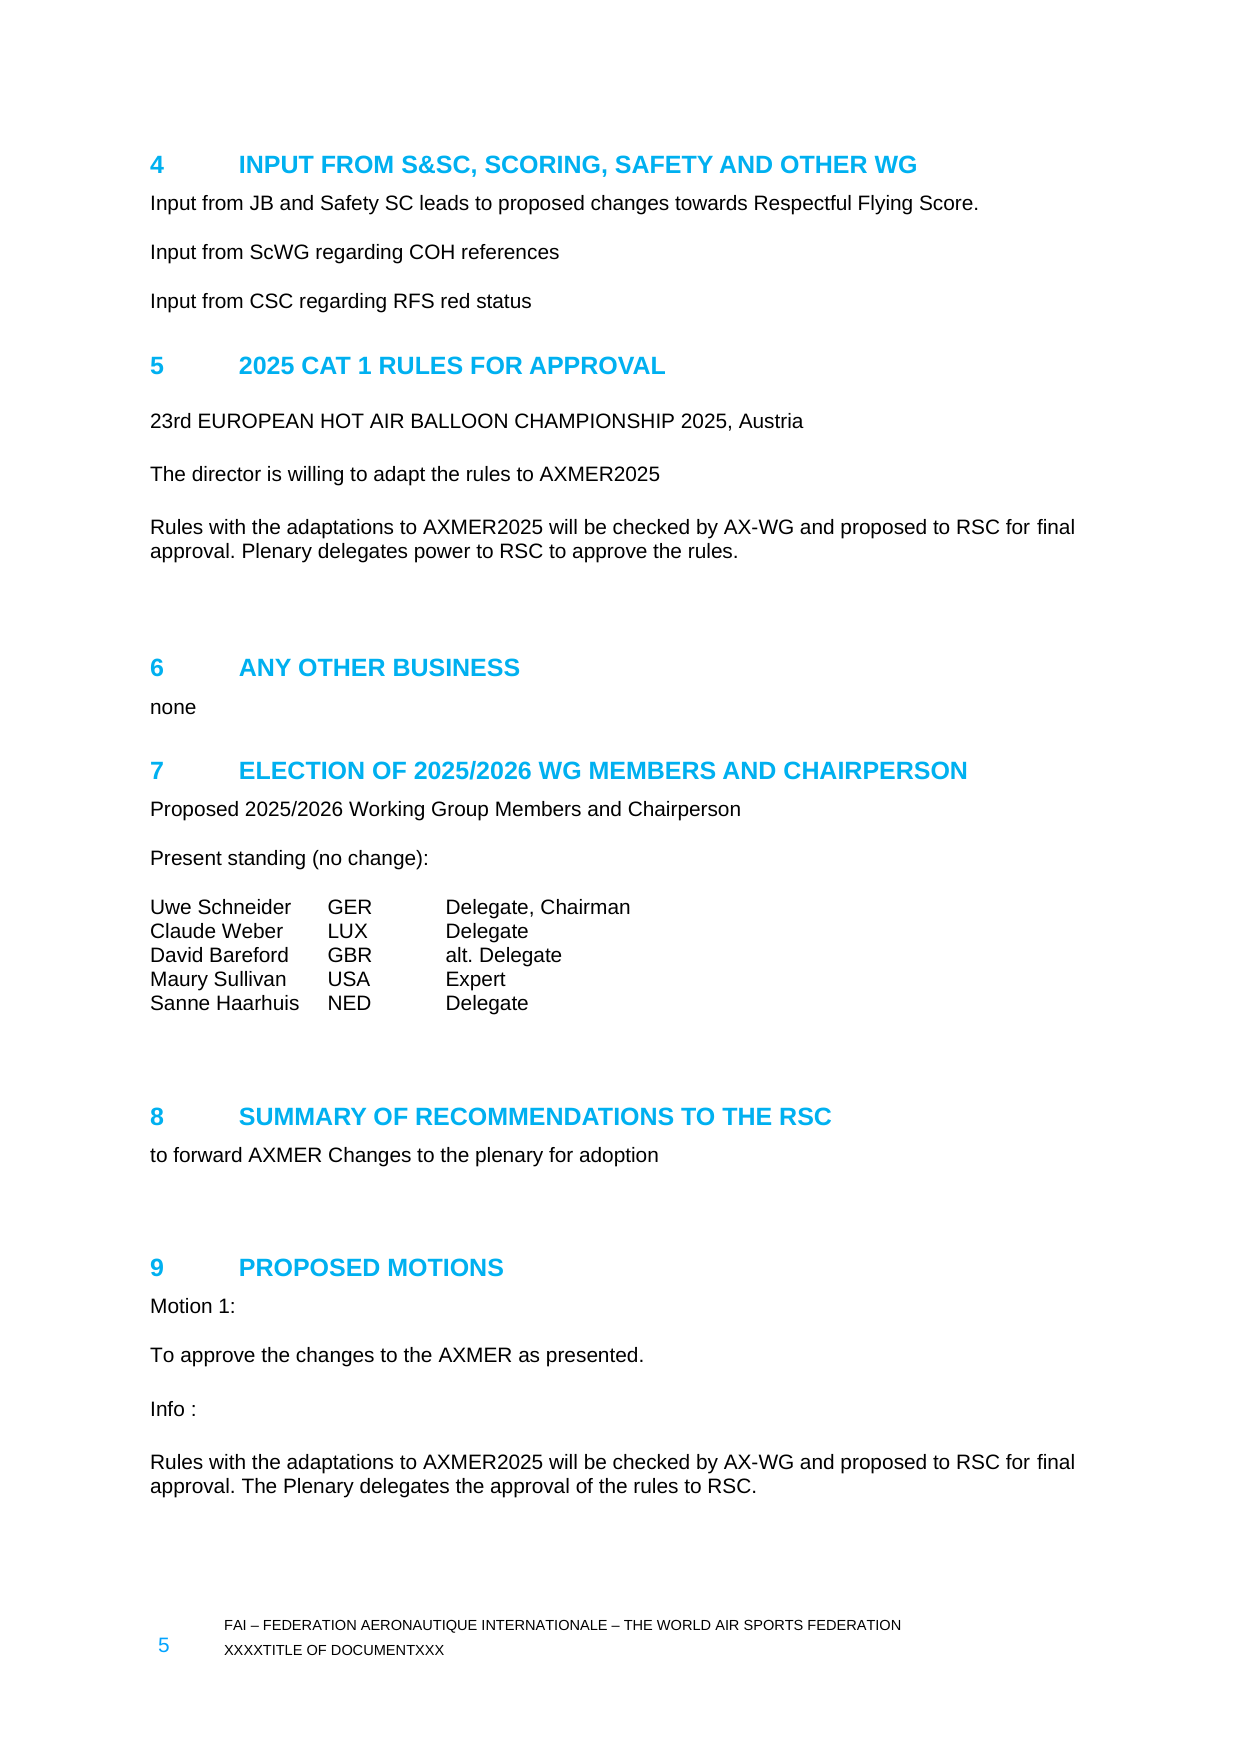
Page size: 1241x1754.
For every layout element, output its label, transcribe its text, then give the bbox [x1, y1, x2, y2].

text Input from JB and Safety SC leads to proposed changes towards Respectful Flying Score. [150, 191, 1090, 215]
subtitle 2025 Cat 1 Rules for approval [150, 351, 1090, 379]
text Present standing (no change): [150, 846, 1090, 870]
text Motion 1: [150, 1294, 1090, 1318]
text Rules with the adaptations to AXMER2025 will be checked by AX-WG and proposed to RSC for final approval. Plenary delegates power to RSC to approve the rules. [150, 515, 1090, 563]
text Uwe Schneider GER Delegate, Chairman Claude Weber LUX Delegate David Bareford GBR alt. Delegate Maury Sullivan USA Expert Sanne Haarhuis NED Delegate [150, 895, 1090, 1015]
text Proposed 2025/2026 Working Group Members and Chairperson [150, 797, 1090, 821]
subtitle Election of 2025/2026 WG Members and Chairperson [150, 756, 1090, 785]
subtitle Any Other Business [150, 653, 1090, 682]
text The director is willing to adapt the rules to AXMER2025 [150, 462, 1090, 486]
text to forward AXMER Changes to the plenary for adoption [150, 1143, 1090, 1167]
subtitle Input from S&SC, Scoring, Safety and other WG [150, 150, 1090, 179]
text Rules with the adaptations to AXMER2025 will be checked by AX-WG and proposed to RSC for final approval. The Plenary delegates the approval of the rules to RSC. [150, 1449, 1090, 1497]
subtitle Summary of Recommendations to the RSC [150, 1101, 1090, 1130]
text Input from CSC regarding RFS red status [150, 289, 1090, 313]
text Input from ScWG regarding COH references [150, 240, 1090, 264]
text Info : [150, 1396, 1090, 1420]
text none [150, 694, 1090, 718]
subtitle Proposed Motions [150, 1253, 1090, 1282]
text To approve the changes to the AXMER as presented. [150, 1343, 1090, 1367]
text 23rd EUROPEAN HOT AIR BALLOON CHAMPIONSHIP 2025, Austria [150, 408, 1090, 432]
